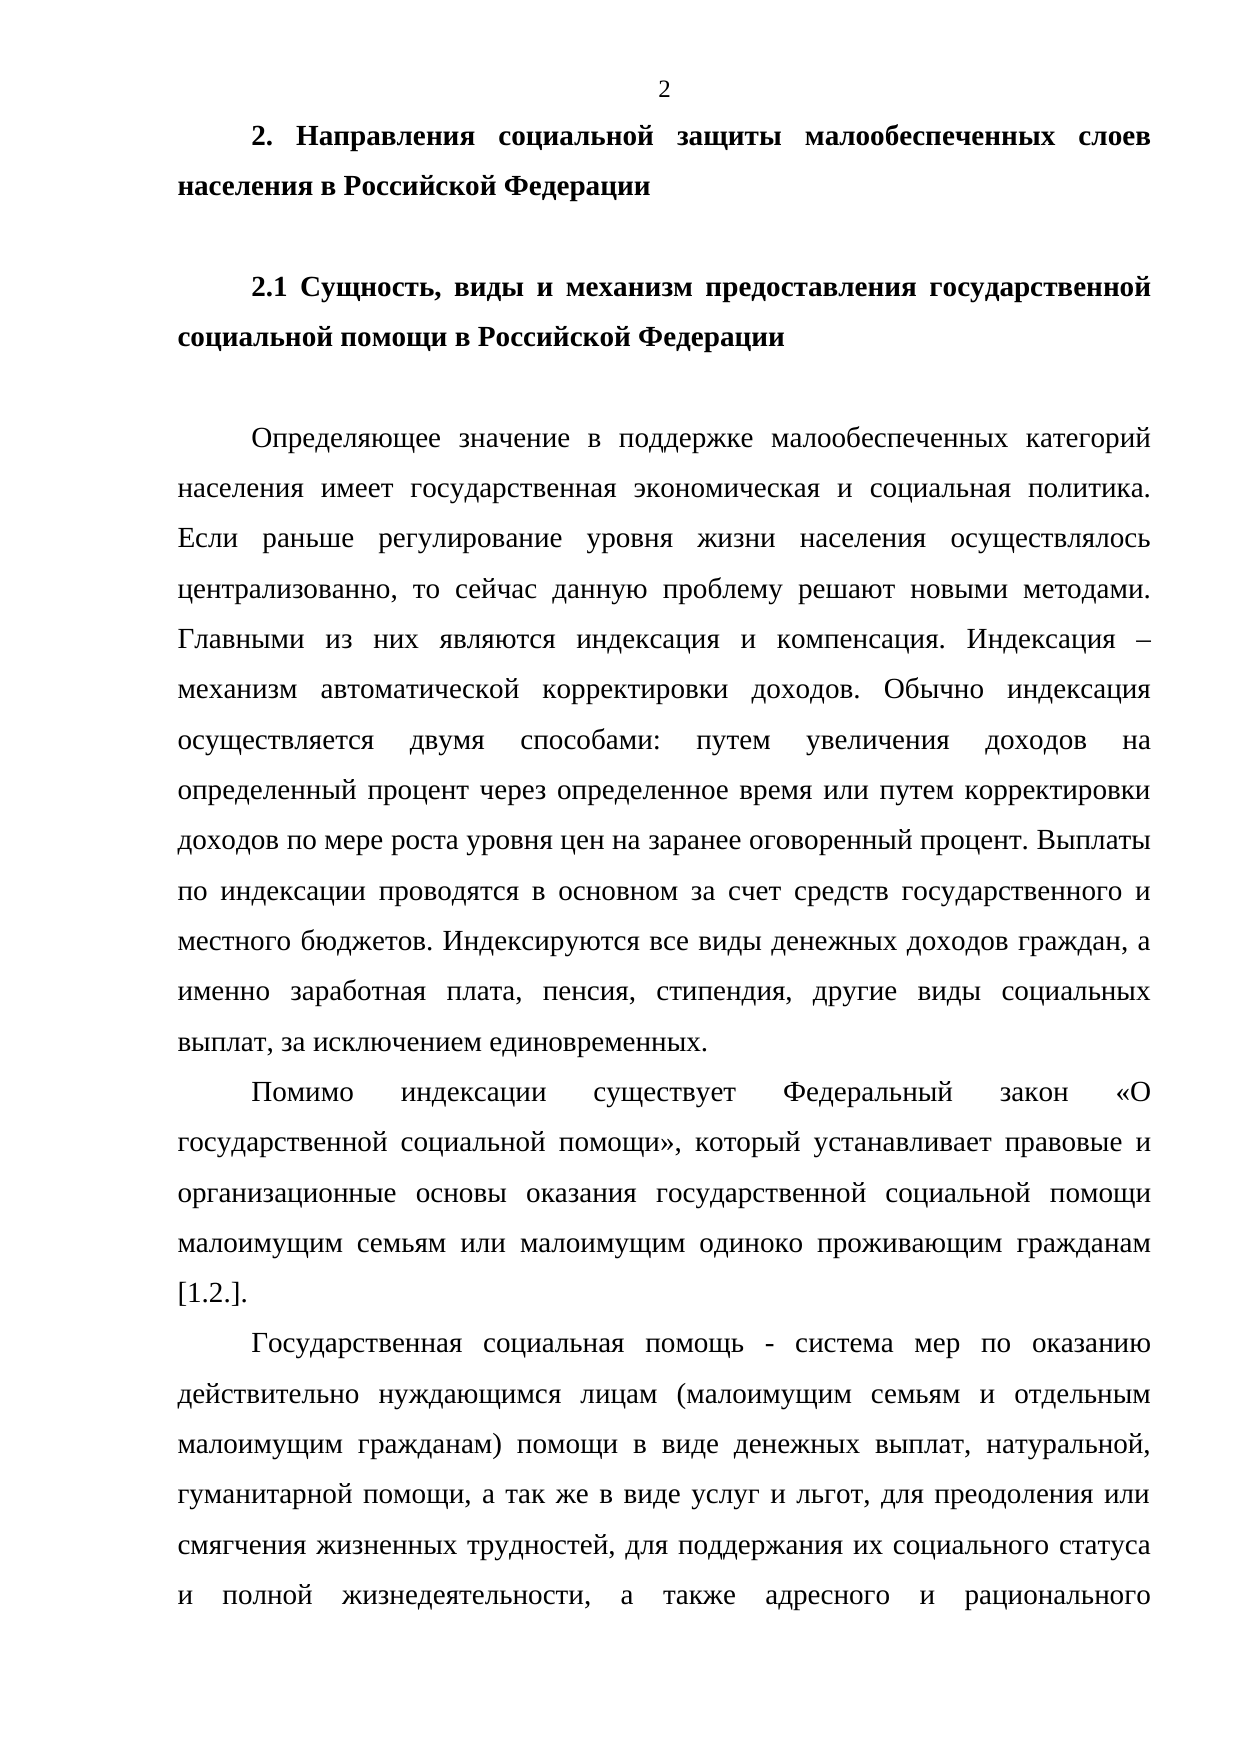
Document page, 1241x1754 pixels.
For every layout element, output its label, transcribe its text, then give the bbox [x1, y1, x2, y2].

text Помимо индексации существует Федеральный закон «О государственной социальной помощи», который устанавливает правовые и организационные основы оказания государственной социальной помощи малоимущим семьям или малоимущим одиноко проживающим гражданам [1.2.]. [177, 1074, 1152, 1309]
text Определяющее значение в поддержке малообеспеченных категорий населения имеет государственная экономическая и социальная политика. Если раньше регулирование уровня жизни населения осуществлялось централизованно, то сейчас данную проблему решают новыми методами. Главными из них являются индексация и компенсация. Индексация – механизм автоматической корректировки доходов. Обычно индексация осуществляется двумя способами: путем увеличения доходов на определенный процент через определенное время или путем корректировки доходов по мере роста уровня цен на заранее оговоренный процент. Выплаты по индексации проводятся в основном за счет средств государственного и местного бюджетов. Индексируются все виды денежных доходов граждан, а именно заработная плата, пенсия, стипендия, другие виды социальных выплат, за исключением единовременных. [177, 420, 1152, 1057]
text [177, 1326, 1152, 1611]
text 2. Направления социальной защиты малообеспеченных слоев населения в Российской Федерации [177, 118, 1152, 202]
text 2.1 Сущность, виды и механизм предоставления государственной социальной помощи в Российской Федерации [177, 269, 1152, 353]
